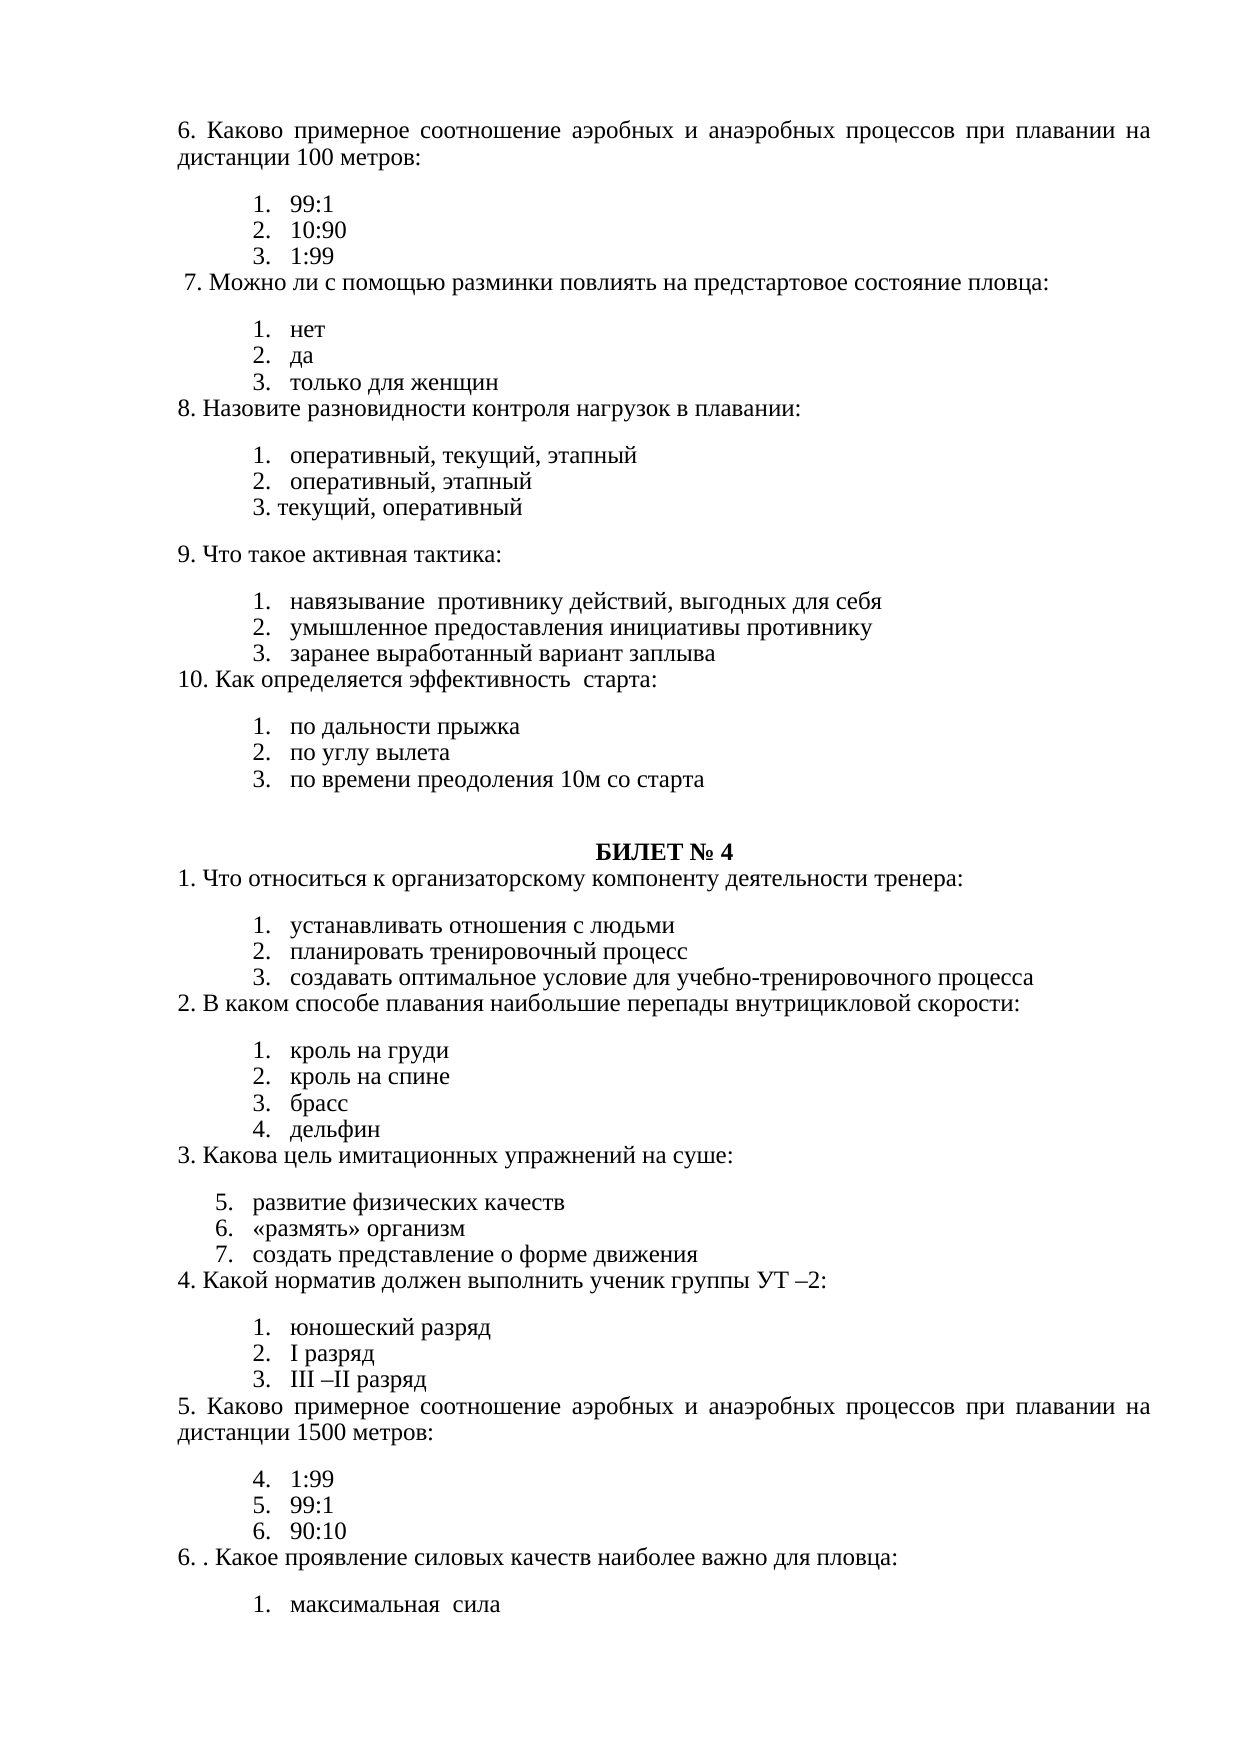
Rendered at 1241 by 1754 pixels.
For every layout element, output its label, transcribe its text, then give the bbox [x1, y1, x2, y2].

list да [252, 343, 1152, 369]
list навязывание противнику действий, выгодных для себя [252, 588, 1152, 614]
list развитие физических качеств [215, 1189, 1152, 1216]
list умышленное предоставления инициативы противнику [252, 614, 1152, 641]
list по углу вылета [252, 740, 1152, 766]
list только для женщин [252, 369, 1152, 395]
list создавать оптимальное условие для учебно-тренировочного процесса [252, 965, 1152, 991]
list 10:90 [252, 217, 1152, 244]
list по времени преодоления 10м со старта [252, 766, 1152, 792]
list кроль на груди [252, 1038, 1152, 1064]
text 9. Что такое активная тактика: [177, 541, 1152, 568]
text 5. Каково примерное соотношение аэробных и анаэробных процессов при плавании на дистанции 1500 метров: [177, 1393, 1152, 1446]
list 99:1 [252, 1493, 1152, 1519]
list максимальная сила [252, 1592, 1152, 1618]
list I разряд [252, 1341, 1152, 1367]
text 6. Каково примерное соотношение аэробных и анаэробных процессов при плавании на дистанции 100 метров: [177, 118, 1152, 171]
list юношеский разряд [252, 1315, 1152, 1341]
text 2. В каком способе плавания наибольшие перепады внутрицикловой скорости: [177, 991, 1152, 1017]
list 1:99 [252, 244, 1152, 270]
text 8. Назовите разновидности контроля нагрузок в плавании: [177, 395, 1152, 421]
text 3. Какова цель имитационных упражнений на суше: [177, 1142, 1152, 1168]
list создать представление о форме движения [215, 1242, 1152, 1268]
list 1:99 [252, 1466, 1152, 1493]
text 1. Что относиться к организаторскому компоненту деятельности тренера: [177, 865, 1152, 892]
list нет [252, 317, 1152, 343]
list оперативный, этапный [252, 468, 1152, 494]
text 6. . Какое проявление силовых качеств наиболее важно для пловца: [177, 1545, 1152, 1571]
list 99:1 [252, 191, 1152, 217]
list дельфин [252, 1116, 1152, 1142]
text 7. Можно ли с помощью разминки повлиять на предстартовое состояние пловца: [177, 270, 1152, 296]
list III –II разряд [252, 1367, 1152, 1393]
text 10. Как определяется эффективность старта: [177, 667, 1152, 693]
list планировать тренировочный процесс [252, 938, 1152, 965]
list брасс [252, 1090, 1152, 1116]
list 90:10 [252, 1519, 1152, 1545]
list оперативный, текущий, этапный [252, 442, 1152, 468]
list кроль на спине [252, 1064, 1152, 1090]
list устанавливать отношения с людьми [252, 912, 1152, 938]
list по дальности прыжка [252, 714, 1152, 740]
list «размять» организм [215, 1216, 1152, 1242]
text 3. текущий, оперативный [177, 494, 1152, 521]
list заранее выработанный вариант заплыва [252, 641, 1152, 667]
text 4. Какой норматив должен выполнить ученик группы УТ –2: [177, 1268, 1152, 1294]
subtitle БИЛЕТ № 4 [177, 839, 1152, 865]
